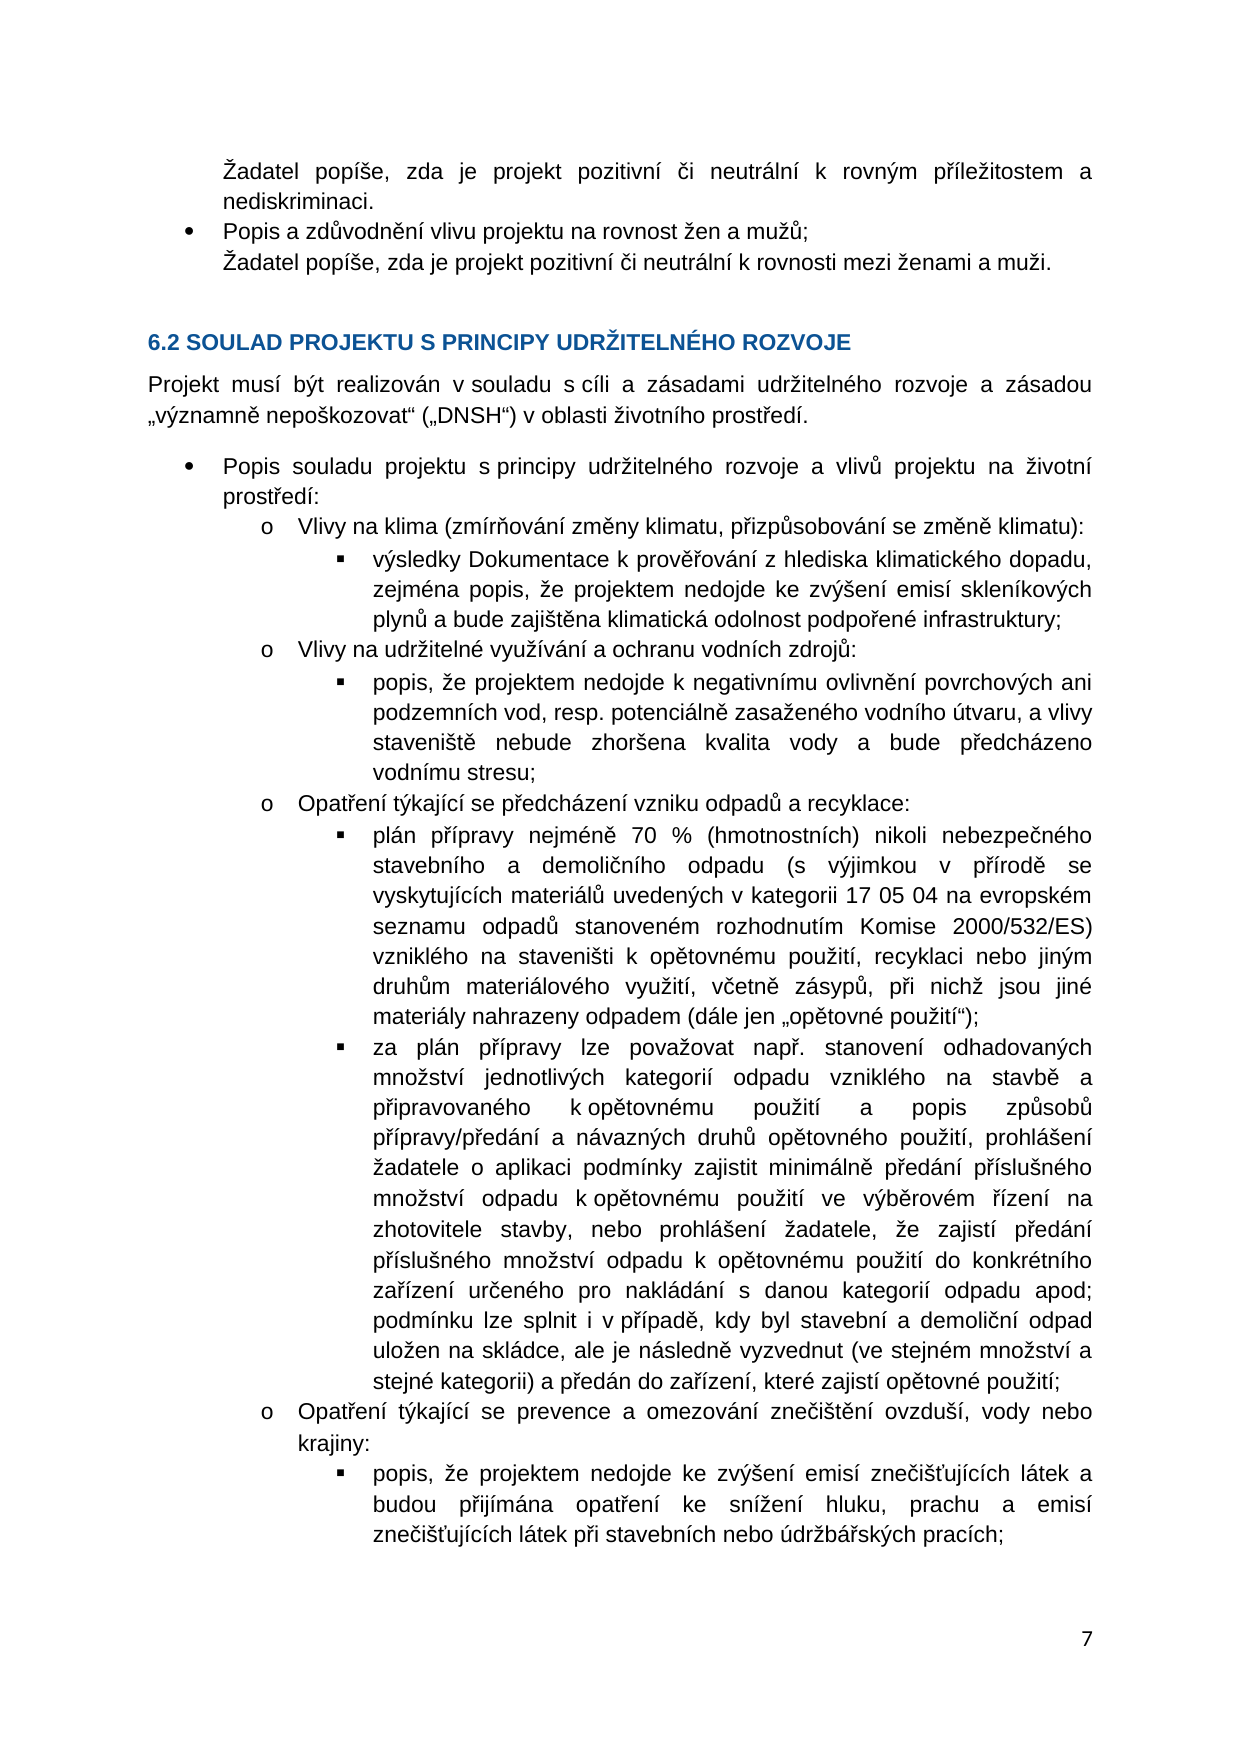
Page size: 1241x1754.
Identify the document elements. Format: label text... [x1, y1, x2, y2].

list Opatření týkající se prevence a omezování znečištění ovzduší, vody nebo krajiny: [260, 1398, 1093, 1456]
list Popis souladu projektu s principy udržitelného rozvoje a vlivů projektu na životní prostředí: [185, 453, 1093, 509]
list Opatření týkající se předcházení vzniku odpadů a recyklace: [260, 789, 1093, 818]
text Projekt musí být realizován v souladu s cíli a zásadami udržitelného rozvoje a zásadou „významně nepoškozovat“ („DNSH“) v oblasti životního prostředí. [148, 371, 1093, 428]
list popis, že projektem nedojde k negativnímu ovlivnění povrchových ani podzemních vod, resp. potenciálně zasaženého vodního útvaru, a vlivy staveniště nebude zhoršena kvalita vody a bude předcházeno vodnímu stresu; [335, 669, 1093, 786]
list za plán přípravy lze považovat např. stanovení odhadovaných množství jednotlivých kategorií odpadu vzniklého na stavbě a připravovaného k opětovnému použití a popis způsobů přípravy/předání a návazných druhů opětovného použití, prohlášení žadatele o aplikaci podmínky zajistit minimálně předání příslušného množství odpadu k opětovnému použití ve výběrovém řízení na zhotovitele stavby, nebo prohlášení žadatele, že zajistí předání příslušného množství odpadu k opětovnému použití do konkrétního zařízení určeného pro nakládání s danou kategorií odpadu apod; podmínku lze splnit i v případě, kdy byl stavební a demoliční odpad uložen na skládce, ale je následně vyzvednut (ve stejném množství a stejné kategorii) a předán do zařízení, které zajistí opětovné použití; [335, 1033, 1093, 1394]
list Vlivy na klima (zmírňování změny klimatu, přizpůsobování se změně klimatu): [260, 513, 1093, 541]
subtitle 6.2 Soulad projektu s principy udržitelného rozvoje [148, 329, 1093, 355]
list Žadatel popíše, zda je projekt pozitivní či neutrální k rovnosti mezi ženami a muži. [223, 248, 1093, 275]
list Žadatel popíše, zda je projekt pozitivní či neutrální k rovným příležitostem a nediskriminaci. [223, 158, 1093, 214]
list plán přípravy nejméně 70 % (hmotnostních) nikoli nebezpečného stavebního a demoličního odpadu (s výjimkou v přírodě se vyskytujících materiálů uvedených v kategorii 17 05 04 na evropském seznamu odpadů stanoveném rozhodnutím Komise 2000/532/ES) vzniklého na staveništi k opětovnému použití, recyklaci nebo jiným druhům materiálového využití, včetně zásypů, při nichž jsou jiné materiály nahrazeny odpadem (dále jen „opětovné použití“); [335, 822, 1093, 1029]
list popis, že projektem nedojde ke zvýšení emisí znečišťujících látek a budou přijímána opatření ke snížení hluku, prachu a emisí znečišťujících látek při stavebních nebo údržbářských pracích; [335, 1460, 1093, 1547]
list Vlivy na udržitelné využívání a ochranu vodních zdrojů: [260, 636, 1093, 664]
list výsledky Dokumentace k prověřování z hlediska klimatického dopadu, zejména popis, že projektem nedojde ke zvýšení emisí skleníkových plynů a bude zajištěna klimatická odolnost podpořené infrastruktury; [335, 546, 1093, 632]
list Popis a zdůvodnění vlivu projektu na rovnost žen a mužů; [185, 218, 1093, 244]
